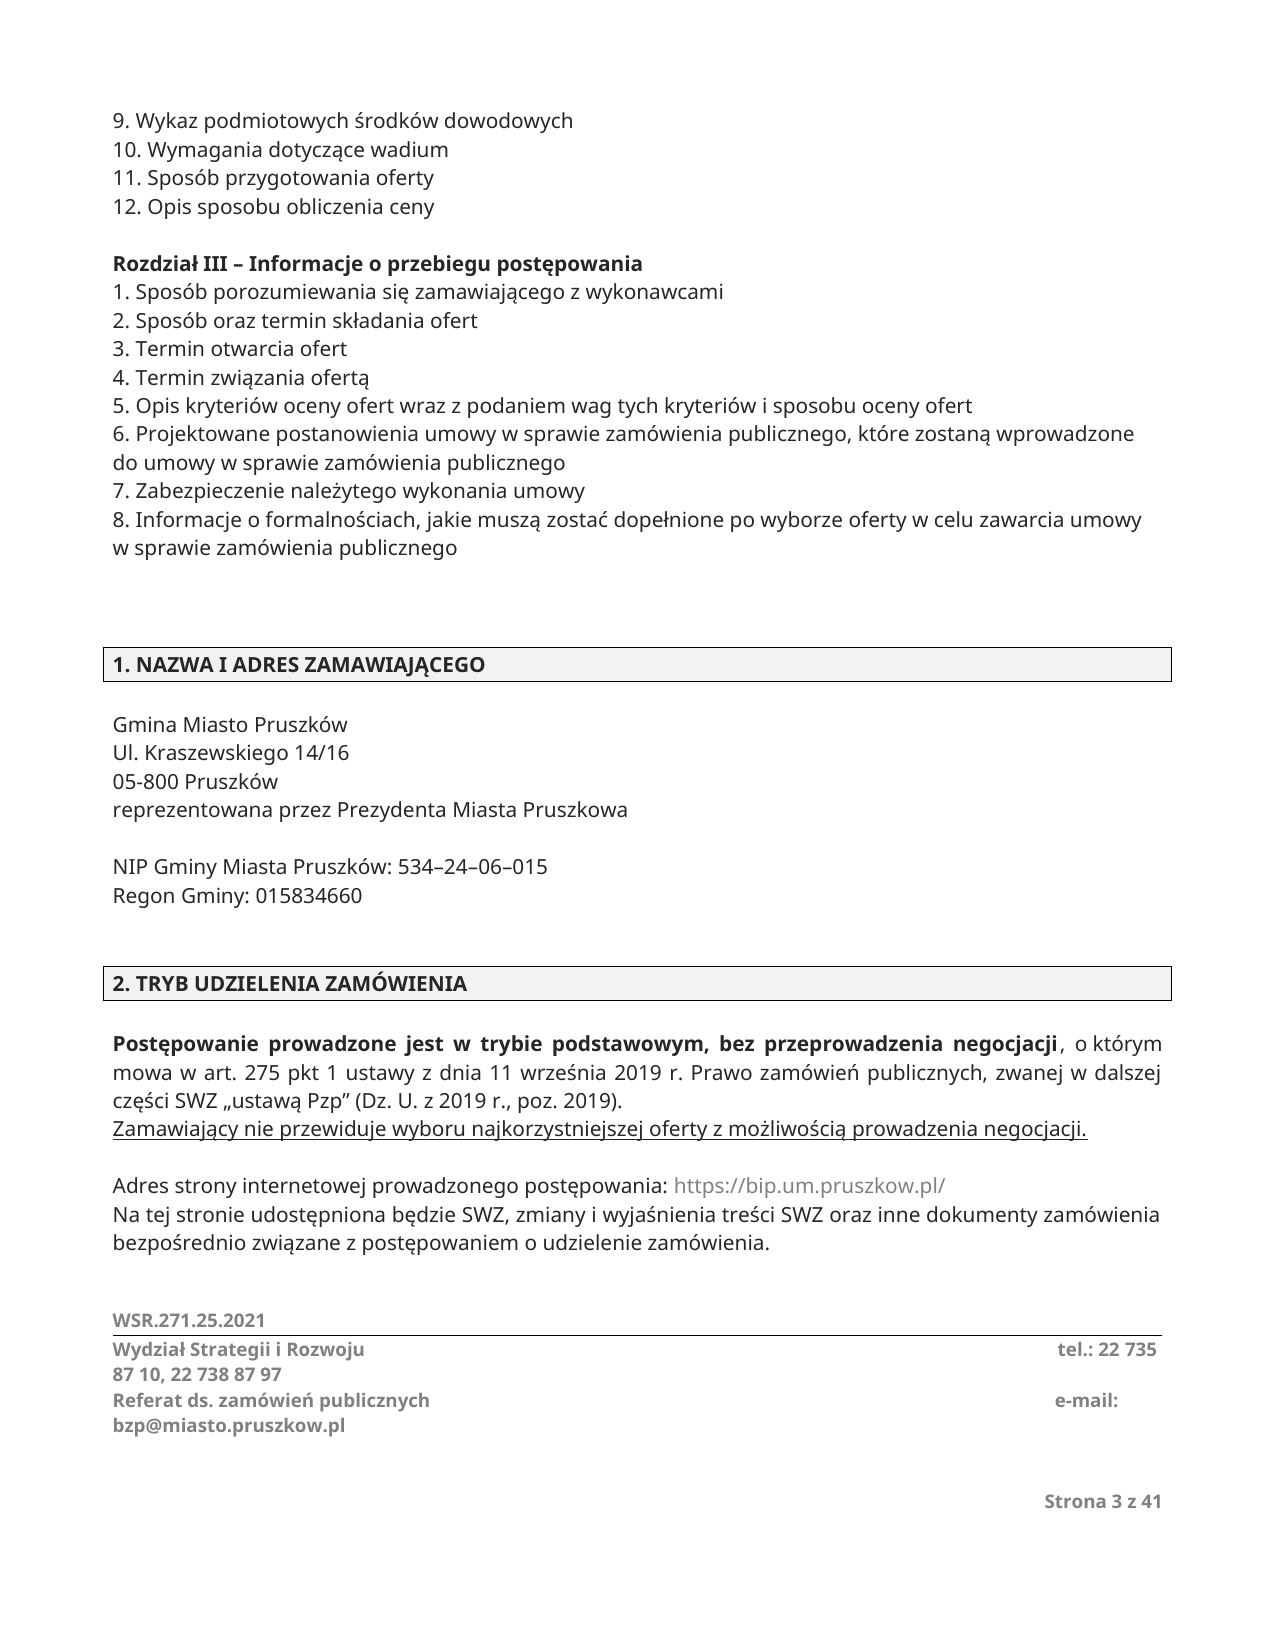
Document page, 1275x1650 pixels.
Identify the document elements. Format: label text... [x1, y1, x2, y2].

text Adres strony internetowej prowadzonego postępowania: https://bip.um.pruszkow.pl/ [112, 1171, 1162, 1200]
text Zamawiający nie przewiduje wyboru najkorzystniejszej oferty z możliwością prowadzenia negocjacji. [112, 1114, 1162, 1143]
text 1. NAZWA I ADRES ZAMAWIAJĄCEGO [104, 648, 1171, 681]
text Postępowanie prowadzone jest w trybie podstawowym, bez przeprowadzenia negocjacji, o którym mowa w art. 275 pkt 1 ustawy z dnia 11 września 2019 r. Prawo zamówień publicznych, zwanej w dalszej części SWZ „ustawą Pzp” (Dz. U. z 2019 r., poz. 2019). [112, 1029, 1162, 1114]
text Gmina Miasto Pruszków [112, 710, 1162, 738]
text 5. Opis kryteriów oceny ofert wraz z podaniem wag tych kryteriów i sposobu oceny ofert [112, 391, 1162, 419]
text 7. Zabezpieczenie należytego wykonania umowy [112, 476, 1162, 505]
text Regon Gminy: 015834660 [112, 881, 1162, 909]
text 2. Sposób oraz termin składania ofert [112, 306, 1162, 334]
text 2. TRYB UDZIELENIA ZAMÓWIENIA [104, 967, 1171, 1000]
text 05-800 Pruszków [112, 767, 1162, 795]
text NIP Gminy Miasta Pruszków: 534–24–06–015 [112, 852, 1162, 881]
text reprezentowana przez Prezydenta Miasta Pruszkowa [112, 795, 1162, 824]
text 6. Projektowane postanowienia umowy w sprawie zamówienia publicznego, które zostaną wprowadzone do umowy w sprawie zamówienia publicznego [112, 419, 1162, 476]
text 11. Sposób przygotowania oferty [112, 163, 1162, 192]
text 3. Termin otwarcia ofert [112, 334, 1162, 363]
text 1. Sposób porozumiewania się zamawiającego z wykonawcami [112, 277, 1162, 306]
text 4. Termin związania ofertą [112, 363, 1162, 391]
text Ul. Kraszewskiego 14/16 [112, 738, 1162, 767]
text 9. Wykaz podmiotowych środków dowodowych [112, 107, 1162, 135]
text Na tej stronie udostępniona będzie SWZ, zmiany i wyjaśnienia treści SWZ oraz inne dokumenty zamówienia bezpośrednio związane z postępowaniem o udzielenie zamówienia. [112, 1200, 1162, 1257]
text Rozdział III – Informacje o przebiegu postępowania [112, 249, 1162, 277]
text 10. Wymagania dotyczące wadium [112, 135, 1162, 163]
text 8. Informacje o formalnościach, jakie muszą zostać dopełnione po wyborze oferty w celu zawarcia umowy w sprawie zamówienia publicznego [112, 505, 1162, 562]
text 12. Opis sposobu obliczenia ceny [112, 192, 1162, 220]
